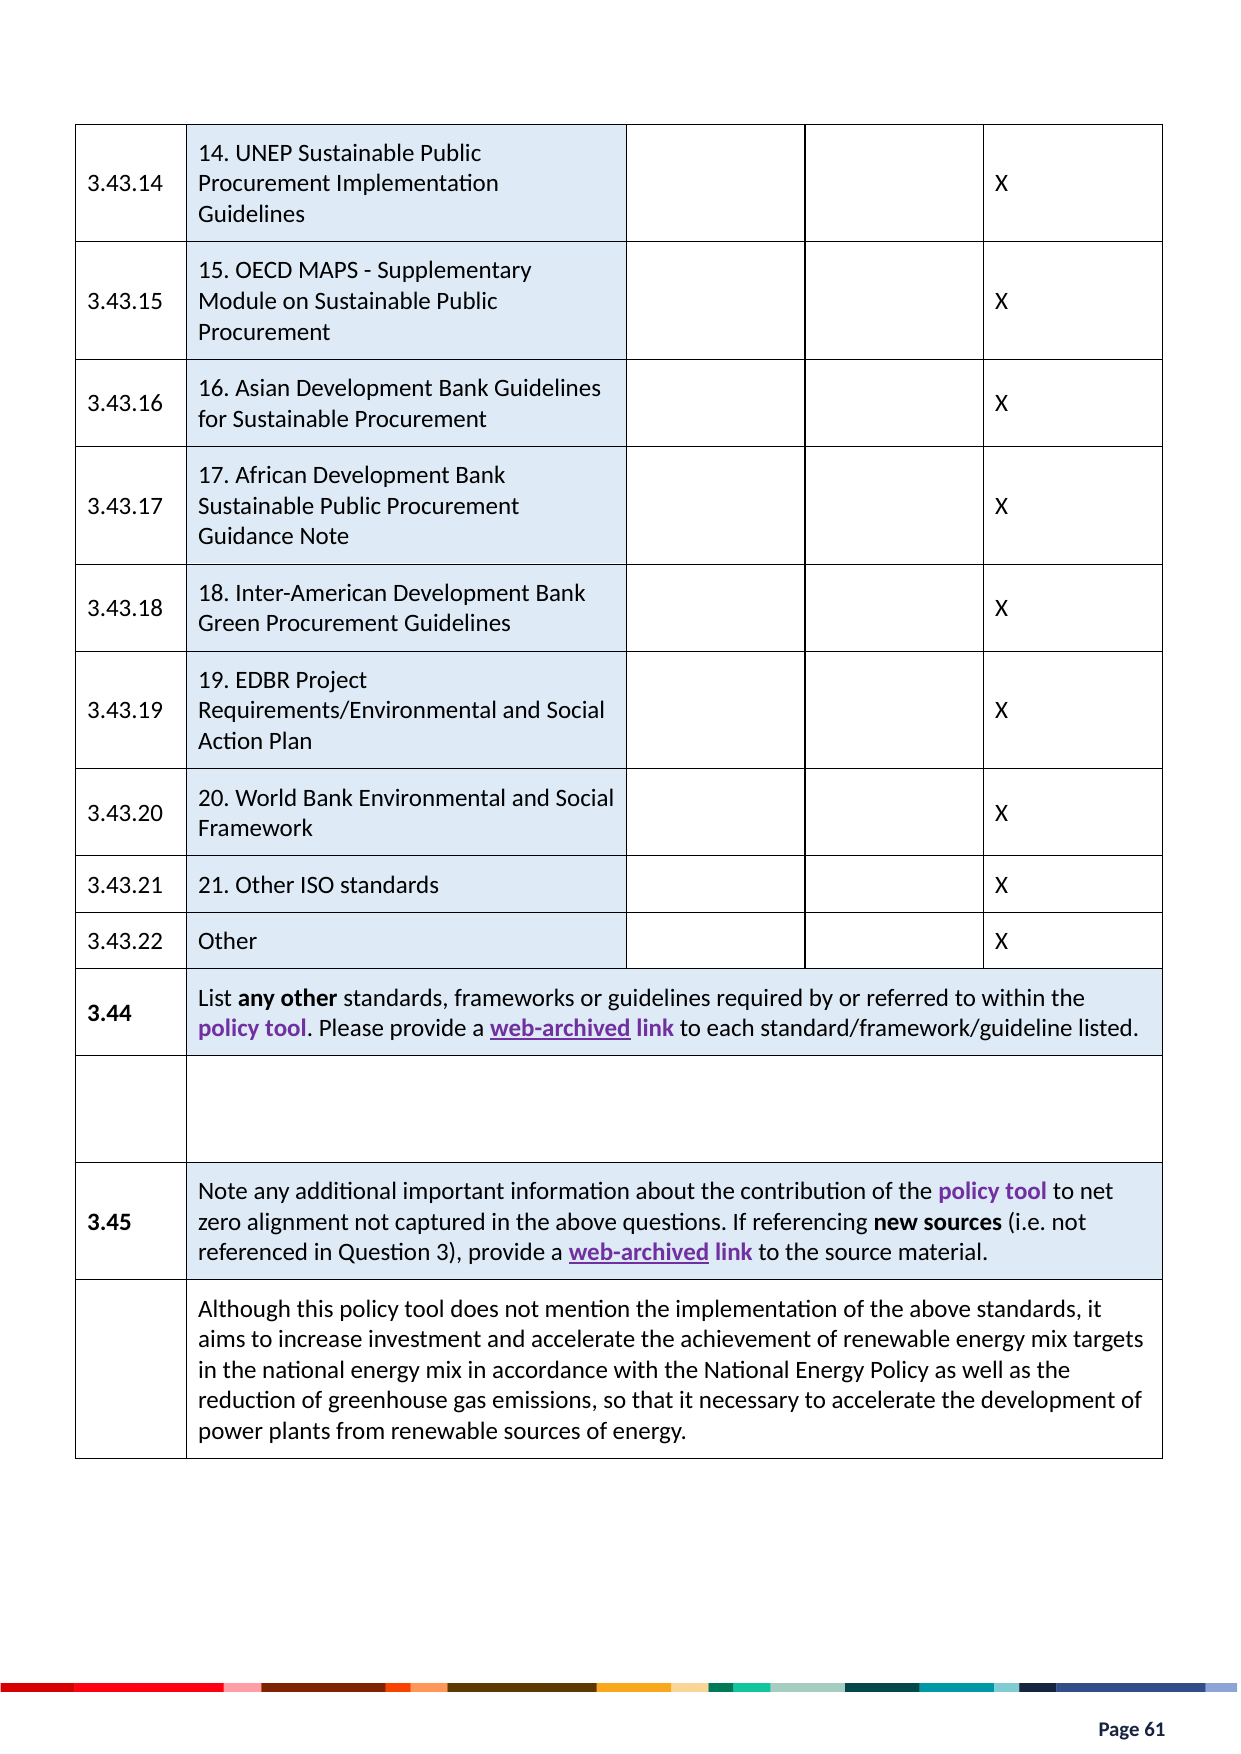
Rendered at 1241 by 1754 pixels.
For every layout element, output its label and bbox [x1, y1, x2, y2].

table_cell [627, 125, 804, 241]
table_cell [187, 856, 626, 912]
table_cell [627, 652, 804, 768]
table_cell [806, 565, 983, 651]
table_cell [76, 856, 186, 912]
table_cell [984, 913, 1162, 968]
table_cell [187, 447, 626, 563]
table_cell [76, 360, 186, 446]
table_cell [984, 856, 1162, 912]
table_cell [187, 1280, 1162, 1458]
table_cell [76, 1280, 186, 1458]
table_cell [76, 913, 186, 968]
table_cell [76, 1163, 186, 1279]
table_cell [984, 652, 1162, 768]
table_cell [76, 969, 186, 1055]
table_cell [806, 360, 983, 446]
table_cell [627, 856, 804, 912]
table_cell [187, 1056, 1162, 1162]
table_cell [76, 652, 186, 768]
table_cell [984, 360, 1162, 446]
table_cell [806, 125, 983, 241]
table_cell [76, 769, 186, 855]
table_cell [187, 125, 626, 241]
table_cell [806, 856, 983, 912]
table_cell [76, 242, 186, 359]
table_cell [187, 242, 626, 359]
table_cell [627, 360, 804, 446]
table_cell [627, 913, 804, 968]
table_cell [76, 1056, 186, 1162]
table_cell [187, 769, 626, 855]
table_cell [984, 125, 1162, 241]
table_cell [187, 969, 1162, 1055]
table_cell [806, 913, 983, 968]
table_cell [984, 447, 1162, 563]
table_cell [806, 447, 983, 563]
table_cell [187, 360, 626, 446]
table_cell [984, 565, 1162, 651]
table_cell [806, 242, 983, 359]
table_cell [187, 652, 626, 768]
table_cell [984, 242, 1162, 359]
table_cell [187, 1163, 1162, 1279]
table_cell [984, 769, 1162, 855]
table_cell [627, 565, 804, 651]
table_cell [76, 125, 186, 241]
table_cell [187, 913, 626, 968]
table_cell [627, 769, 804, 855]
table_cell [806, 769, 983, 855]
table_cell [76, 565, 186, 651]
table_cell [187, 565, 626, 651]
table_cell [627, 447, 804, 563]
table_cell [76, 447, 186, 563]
picture [0, 1683, 1236, 1692]
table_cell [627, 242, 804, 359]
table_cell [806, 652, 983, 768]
